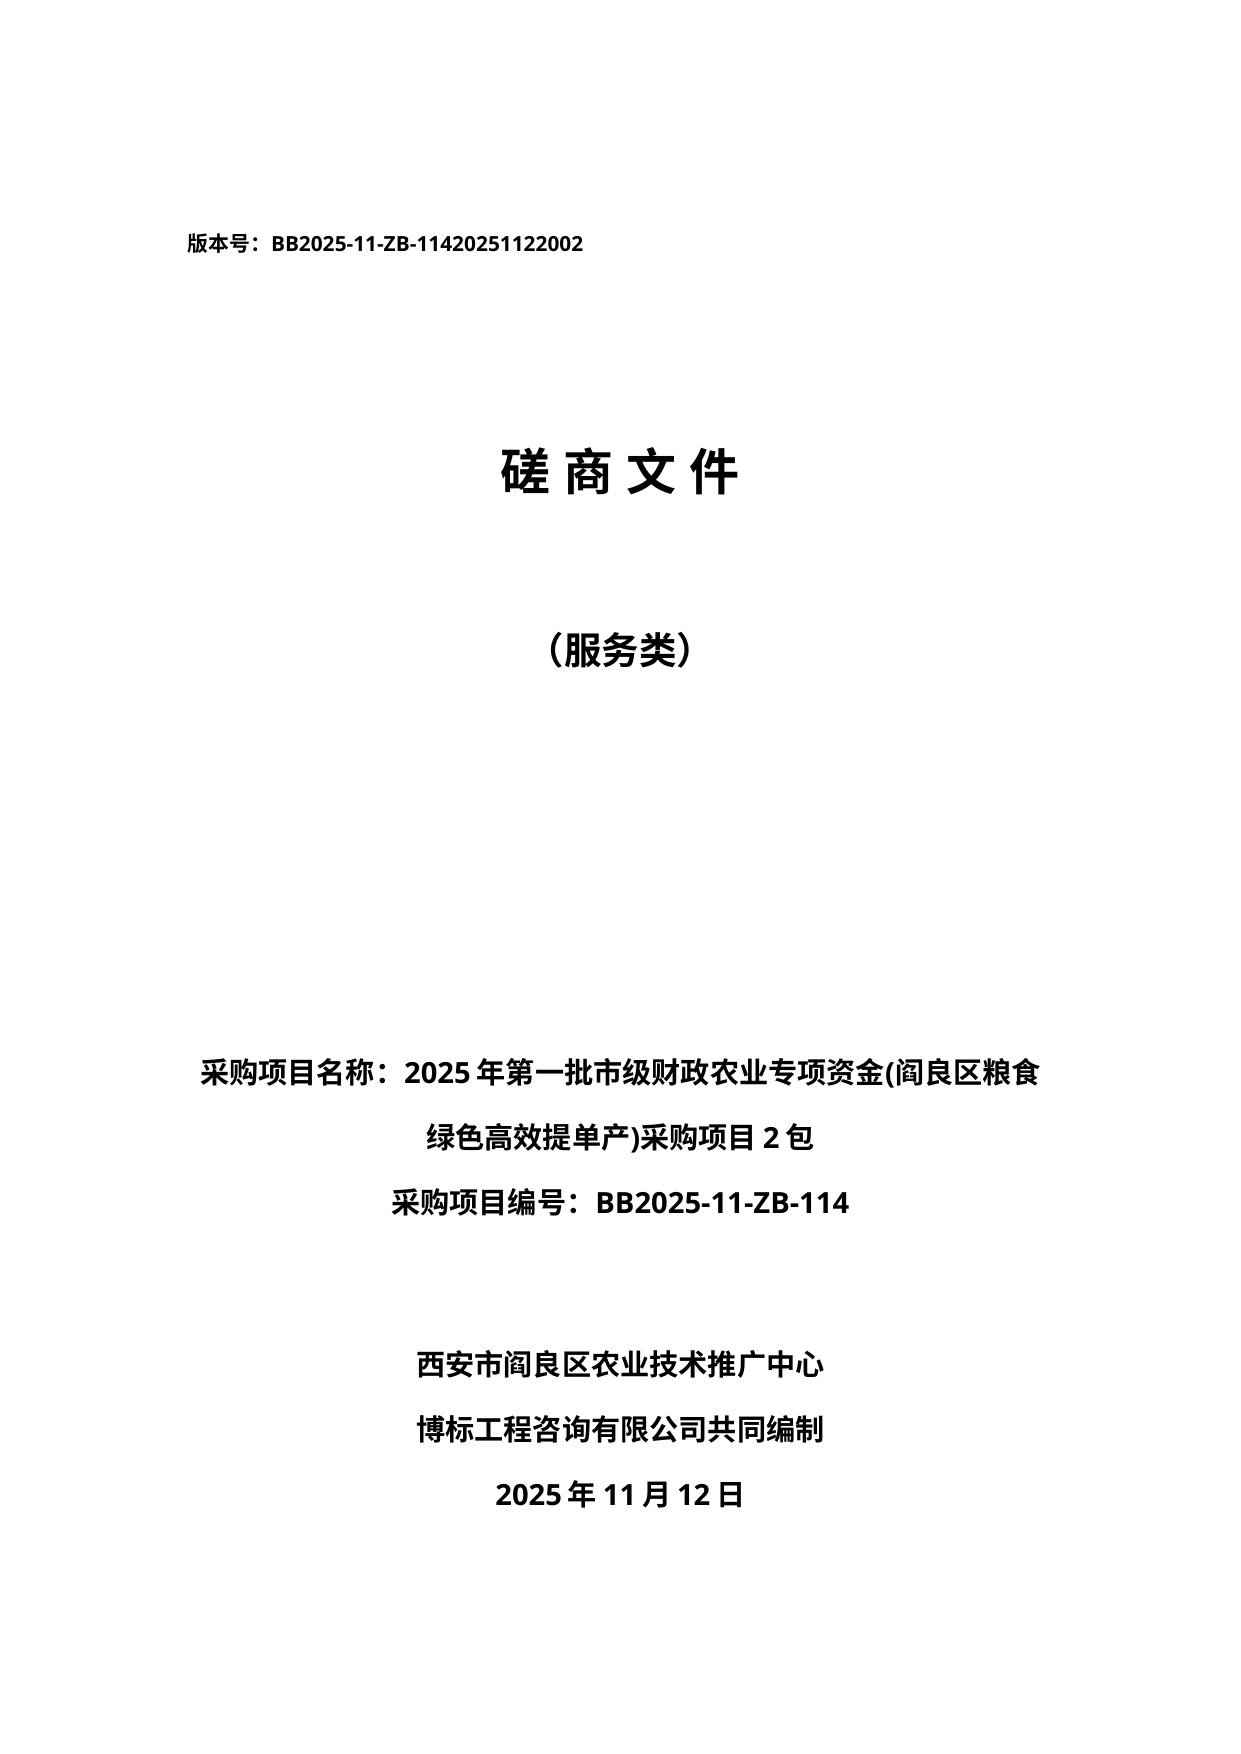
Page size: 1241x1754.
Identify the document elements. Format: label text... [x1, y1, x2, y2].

text 博标工程咨询有限公司共同编制 [187, 1397, 1053, 1462]
text 采购项目名称：2025年第一批市级财政农业专项资金(阎良区粮食绿色高效提单产)采购项目2包 [187, 1039, 1053, 1169]
text （服务类） [187, 617, 1053, 1039]
text 西安市阎良区农业技术推广中心 [187, 1332, 1053, 1397]
text 采购项目编号：BB2025-11-ZB-114 [187, 1169, 1053, 1332]
text 版本号：BB2025-11-ZB-11420251122002 [187, 227, 1053, 422]
text 2025年11月12日 [187, 1462, 1053, 1527]
text 磋 商 文 件 [187, 422, 1053, 617]
